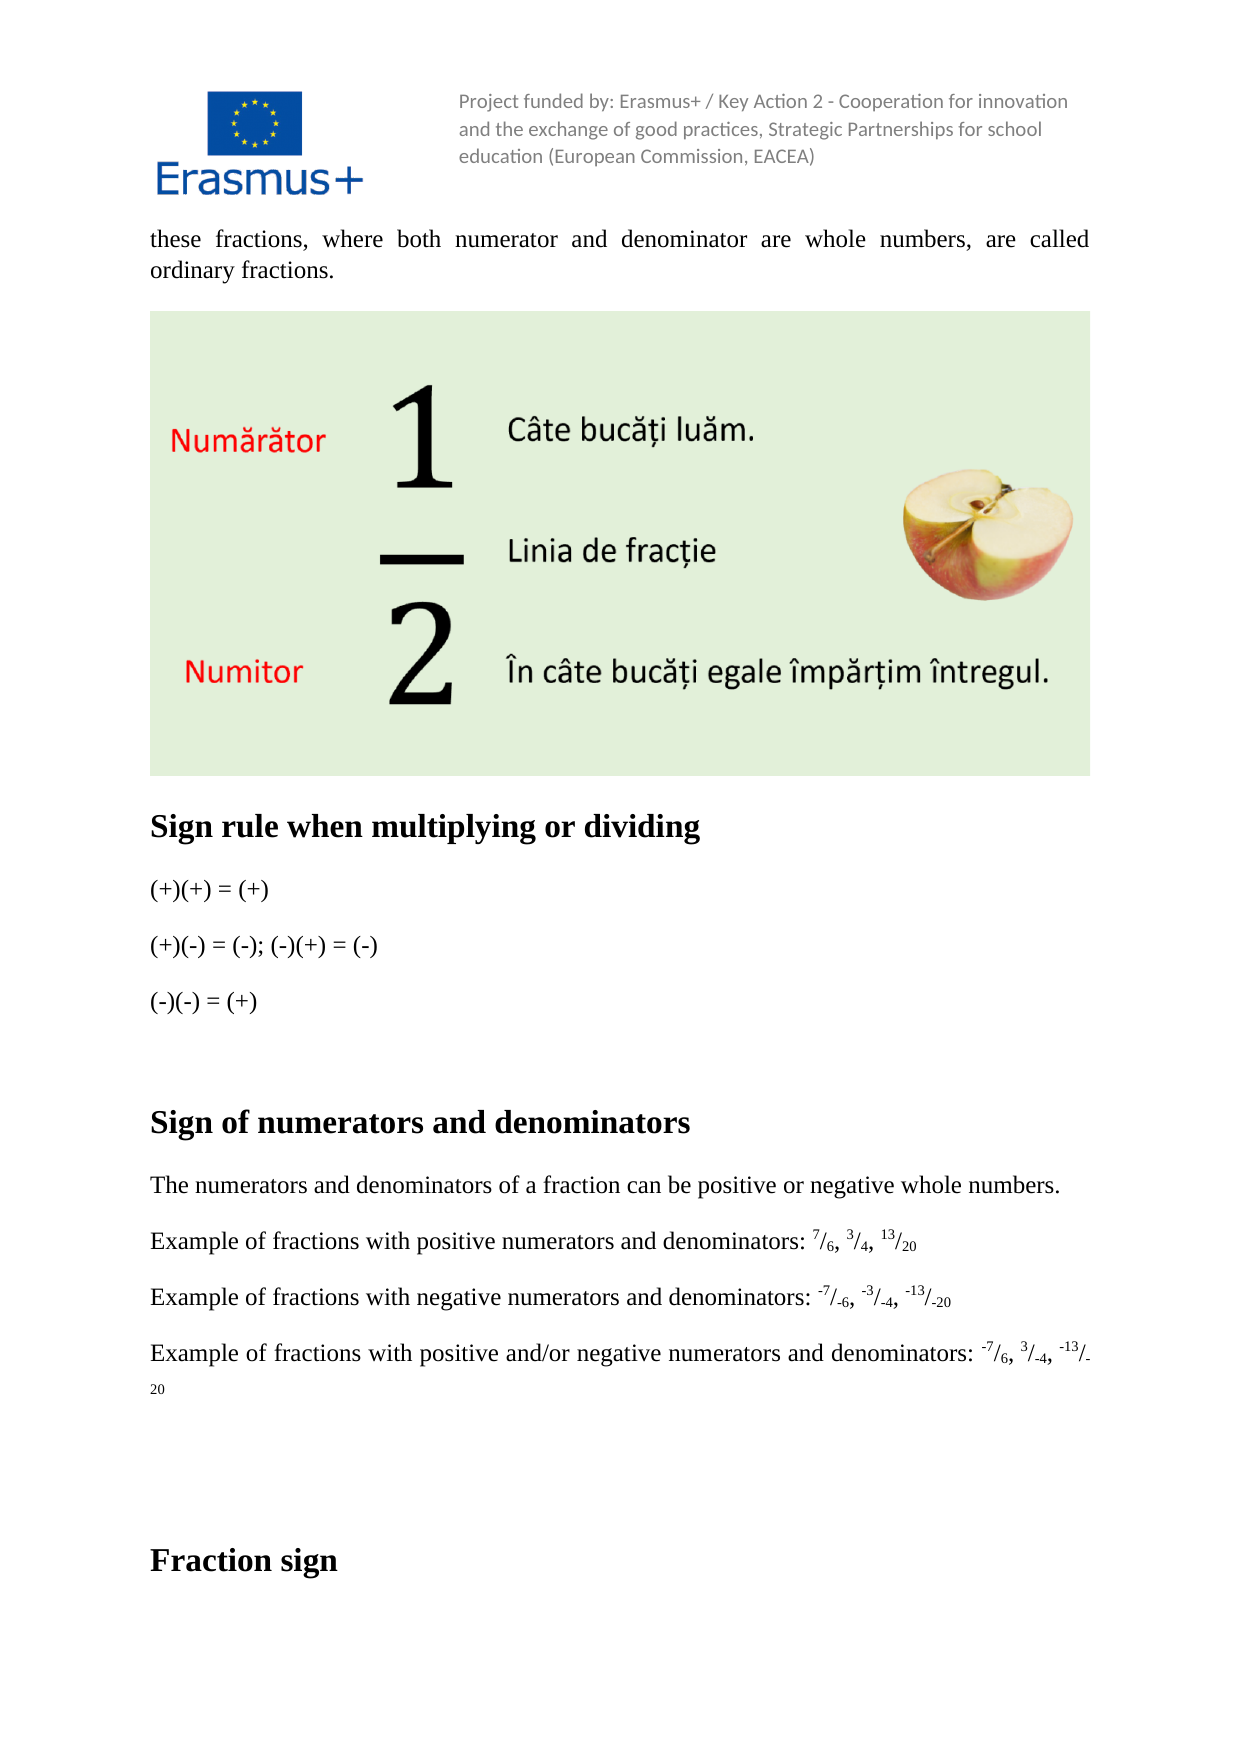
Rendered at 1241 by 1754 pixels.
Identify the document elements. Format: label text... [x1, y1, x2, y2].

text (+)(-) = (-); (-)(+) = (-) [150, 930, 1090, 959]
text Example of fractions with negative numerators and denominators: -7/-6, -3/-4, -13/-20 [150, 1282, 1090, 1311]
text The numerators and denominators of a fraction can be positive or negative whole numbers. [150, 1170, 1090, 1198]
picture [150, 311, 1091, 776]
subtitle Sign of numerators and denominators [150, 1102, 1090, 1141]
text (-)(-) = (+) [150, 986, 1090, 1015]
picture [150, 73, 365, 197]
text these fractions, where both numerator and denominator are whole numbers, are called ordinary fractions. [150, 224, 1090, 284]
subtitle Sign rule when multiplying or dividing [150, 806, 1090, 845]
subtitle Fraction sign [150, 1540, 1090, 1578]
text Example of fractions with positive numerators and denominators: 7/6, 3/4, 13/20 [150, 1226, 1090, 1254]
text Example of fractions with positive and/or negative numerators and denominators: -7/6, 3/-4, -13/-20 [150, 1338, 1090, 1398]
text (+)(+) = (+) [150, 874, 1090, 903]
